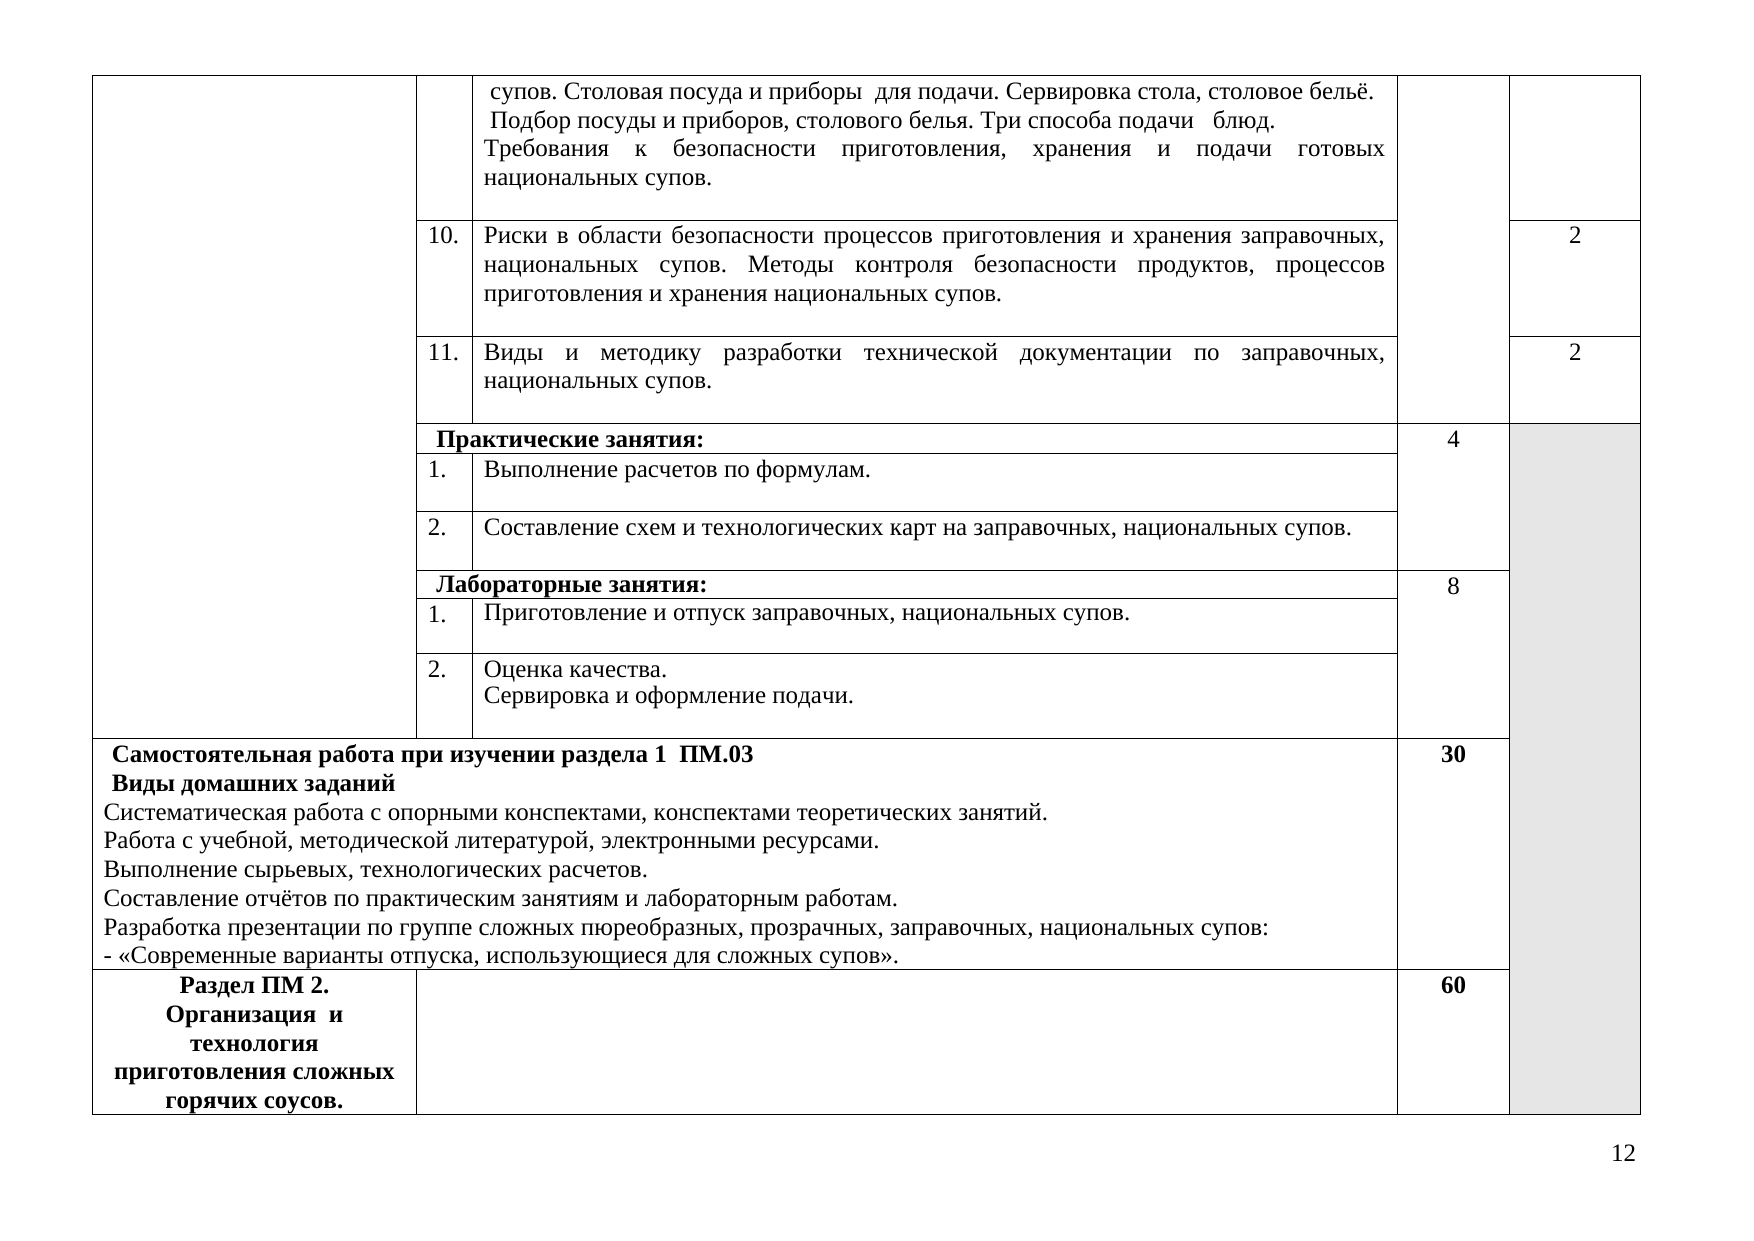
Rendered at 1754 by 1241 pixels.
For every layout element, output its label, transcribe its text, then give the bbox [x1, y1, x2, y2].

table_cell Оценка качества. Сервировка и оформление подачи. [473, 654, 1397, 738]
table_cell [473, 76, 1397, 219]
table_cell Приготовление и отпуск заправочных, национальных супов. [473, 599, 1397, 653]
table_cell 4 [1398, 424, 1509, 570]
table_cell [1510, 424, 1640, 1114]
table_cell Лабораторные занятия: [417, 571, 1397, 598]
table_cell 8 [1398, 571, 1509, 738]
table_cell 11. [417, 337, 472, 423]
table_cell 2 [1510, 337, 1640, 423]
table_cell Составление схем и технологических карт на заправочных, национальных супов. [473, 512, 1397, 570]
table_cell 60 [1398, 970, 1509, 1114]
table_cell Самостоятельная работа при изучении раздела 1 ПМ.03 Виды домашних заданий Систематическая работа с опорными конспектами, конспектами теоретических занятий. Работа с учебной, методической литературой, электронными ресурсами. Выполнение сырьевых, технологических расчетов. Составление отчётов по практическим занятиям и лабораторным работам. Разработка презентации по группе сложных пюреобразных, прозрачных, заправочных, национальных супов: - «Современные варианты отпуска, использующиеся для сложных супов». [93, 739, 1397, 969]
table_cell 2. [417, 512, 472, 570]
table_cell 30 [1398, 739, 1509, 969]
table_cell 1. [417, 599, 472, 653]
table_cell Выполнение расчетов по формулам. [473, 454, 1397, 511]
table_cell Риски в области безопасности процессов приготовления и хранения заправочных, национальных супов. Методы контроля безопасности продуктов, процессов приготовления и хранения национальных супов. [473, 221, 1397, 336]
table_cell Виды и методику разработки технической документации по заправочных, национальных супов. [473, 337, 1397, 423]
table_cell 2 [1510, 76, 1640, 219]
table_cell 9. [417, 76, 472, 219]
table_cell [417, 970, 1397, 1114]
table_cell 10. [417, 221, 472, 336]
table_cell 1. [417, 454, 472, 511]
table_cell Раздел ПМ 2. Организация и технология приготовления сложных горячих соусов. [93, 970, 416, 1114]
table_cell Практические занятия: [417, 424, 1397, 453]
table_cell 2. [417, 654, 472, 738]
table_cell 2 [1510, 221, 1640, 336]
